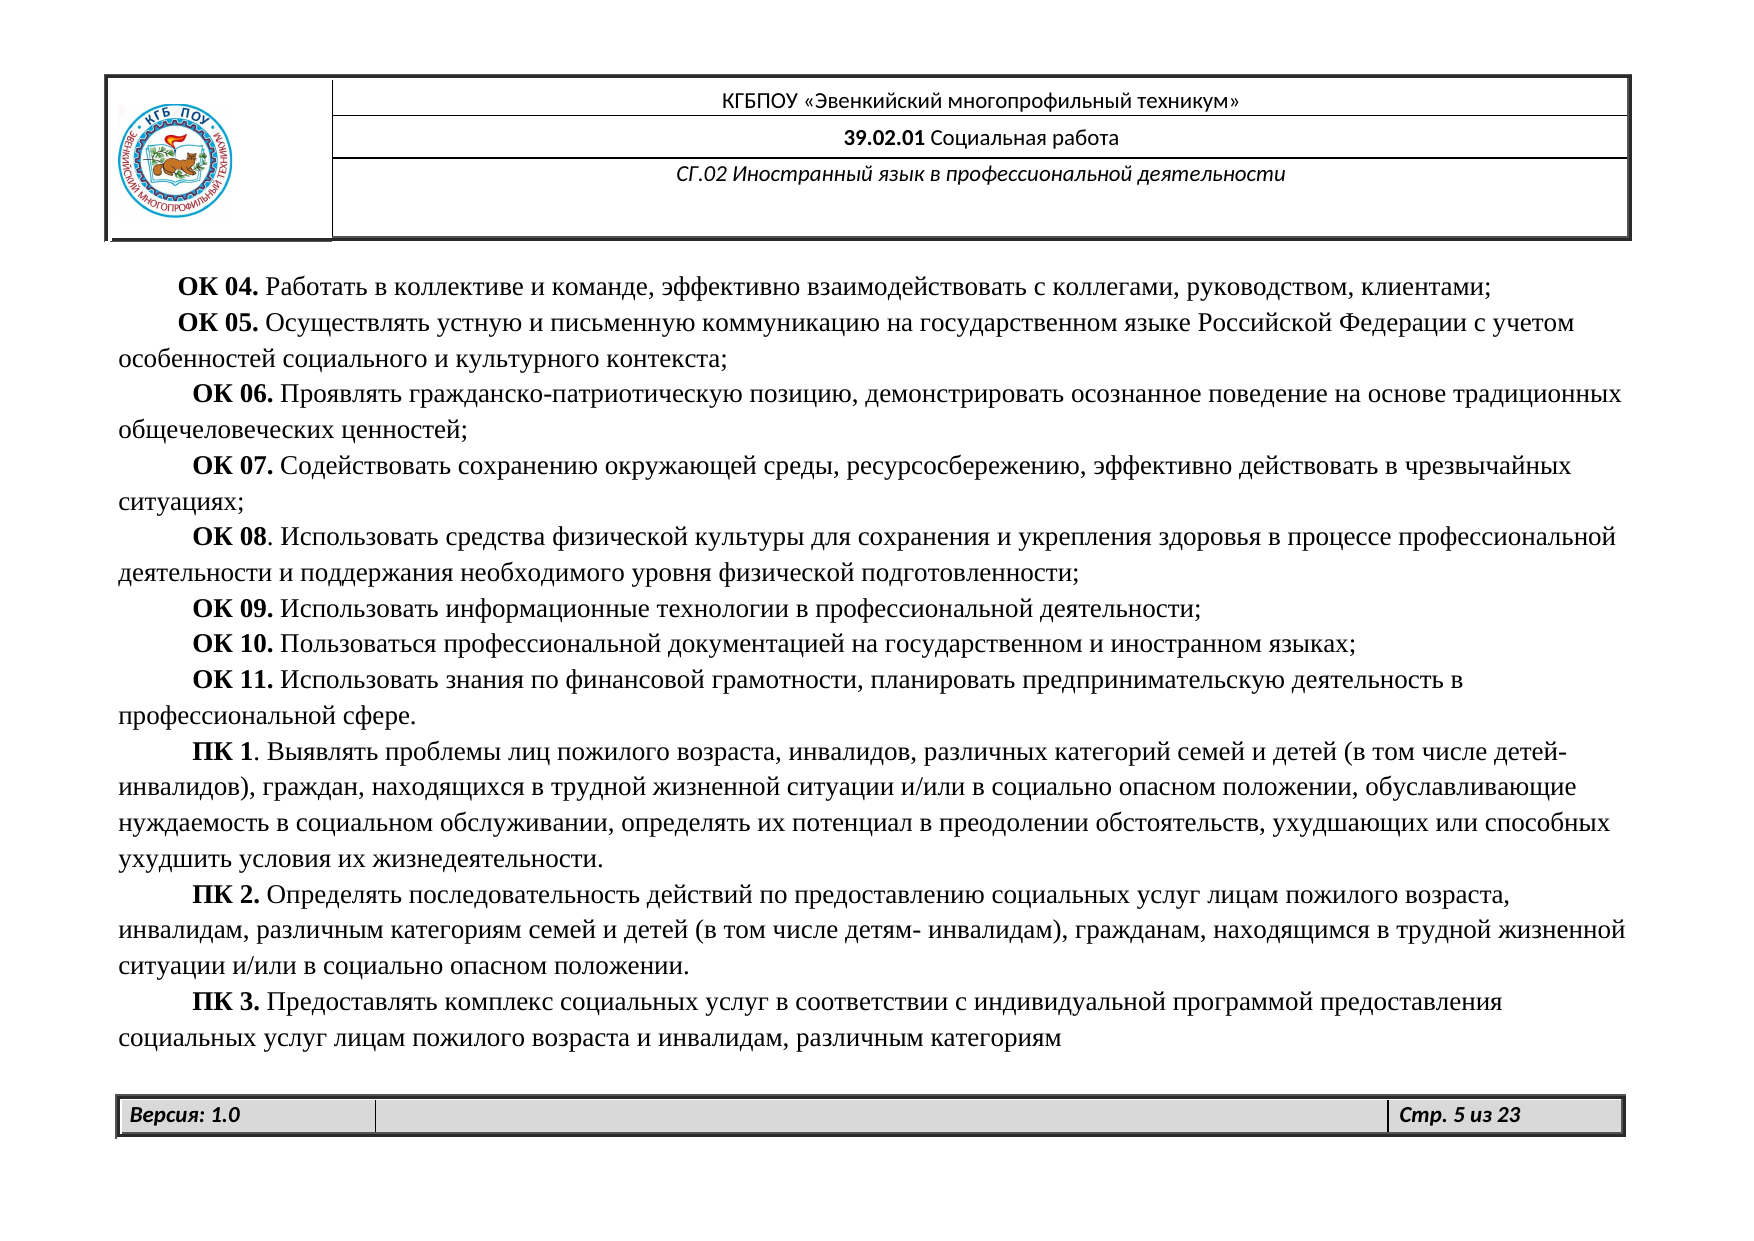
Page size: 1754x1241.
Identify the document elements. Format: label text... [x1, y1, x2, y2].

text ОК 09. Использовать информационные технологии в профессиональной деятельности; [118, 592, 1636, 623]
text ОК 07. Содействовать сохранению окружающей среды, ресурсосбережению, эффективно действовать в чрезвычайных ситуациях; [118, 449, 1636, 516]
text ОК 11. Использовать знания по финансовой грамотности, планировать предпринимательскую деятельность в профессиональной сфере. [118, 663, 1636, 730]
picture [118, 104, 233, 219]
picture [118, 104, 161, 152]
text ОК 10. Пользоваться профессиональной документацией на государственном и иностранном языках; [118, 628, 1636, 659]
text ПК 2. Определять последовательность действий по предоставлению социальных услуг лицам пожилого возраста, инвалидам, различным категориям семей и детей (в том числе детям- инвалидам), гражданам, находящимся в трудной жизненной ситуации и/или в социально опасном положении. [118, 878, 1636, 980]
text ОК 06. Проявлять гражданско-патриотическую позицию, демонстрировать осознанное поведение на основе традиционных общечеловеческих ценностей; [118, 377, 1636, 444]
text ОК 08. Использовать средства физической культуры для сохранения и укрепления здоровья в процессе профессиональной деятельности и поддержания необходимого уровня физической подготовленности; [118, 520, 1636, 587]
text ПК 3. Предоставлять комплекс социальных услуг в соответствии с индивидуальной программой предоставления социальных услуг лицам пожилого возраста и инвалидам, различным категориям [118, 985, 1636, 1052]
text ОК 05. Осуществлять устную и письменную коммуникацию на государственном языке Российской Федерации с учетом особенностей социального и культурного контекста; [118, 306, 1636, 373]
text ОК 04. Работать в коллективе и команде, эффективно взаимодействовать с коллегами, руководством, клиентами; [118, 270, 1636, 301]
text ПК 1. Выявлять проблемы лиц пожилого возраста, инвалидов, различных категорий семей и детей (в том числе детей-инвалидов), граждан, находящихся в трудной жизненной ситуации и/или в социально опасном положении, обуславливающие нуждаемость в социальном обслуживании, определять их потенциал в преодолении обстоятельств, ухудшающих или способных ухудшить условия их жизнедеятельности. [118, 735, 1636, 873]
